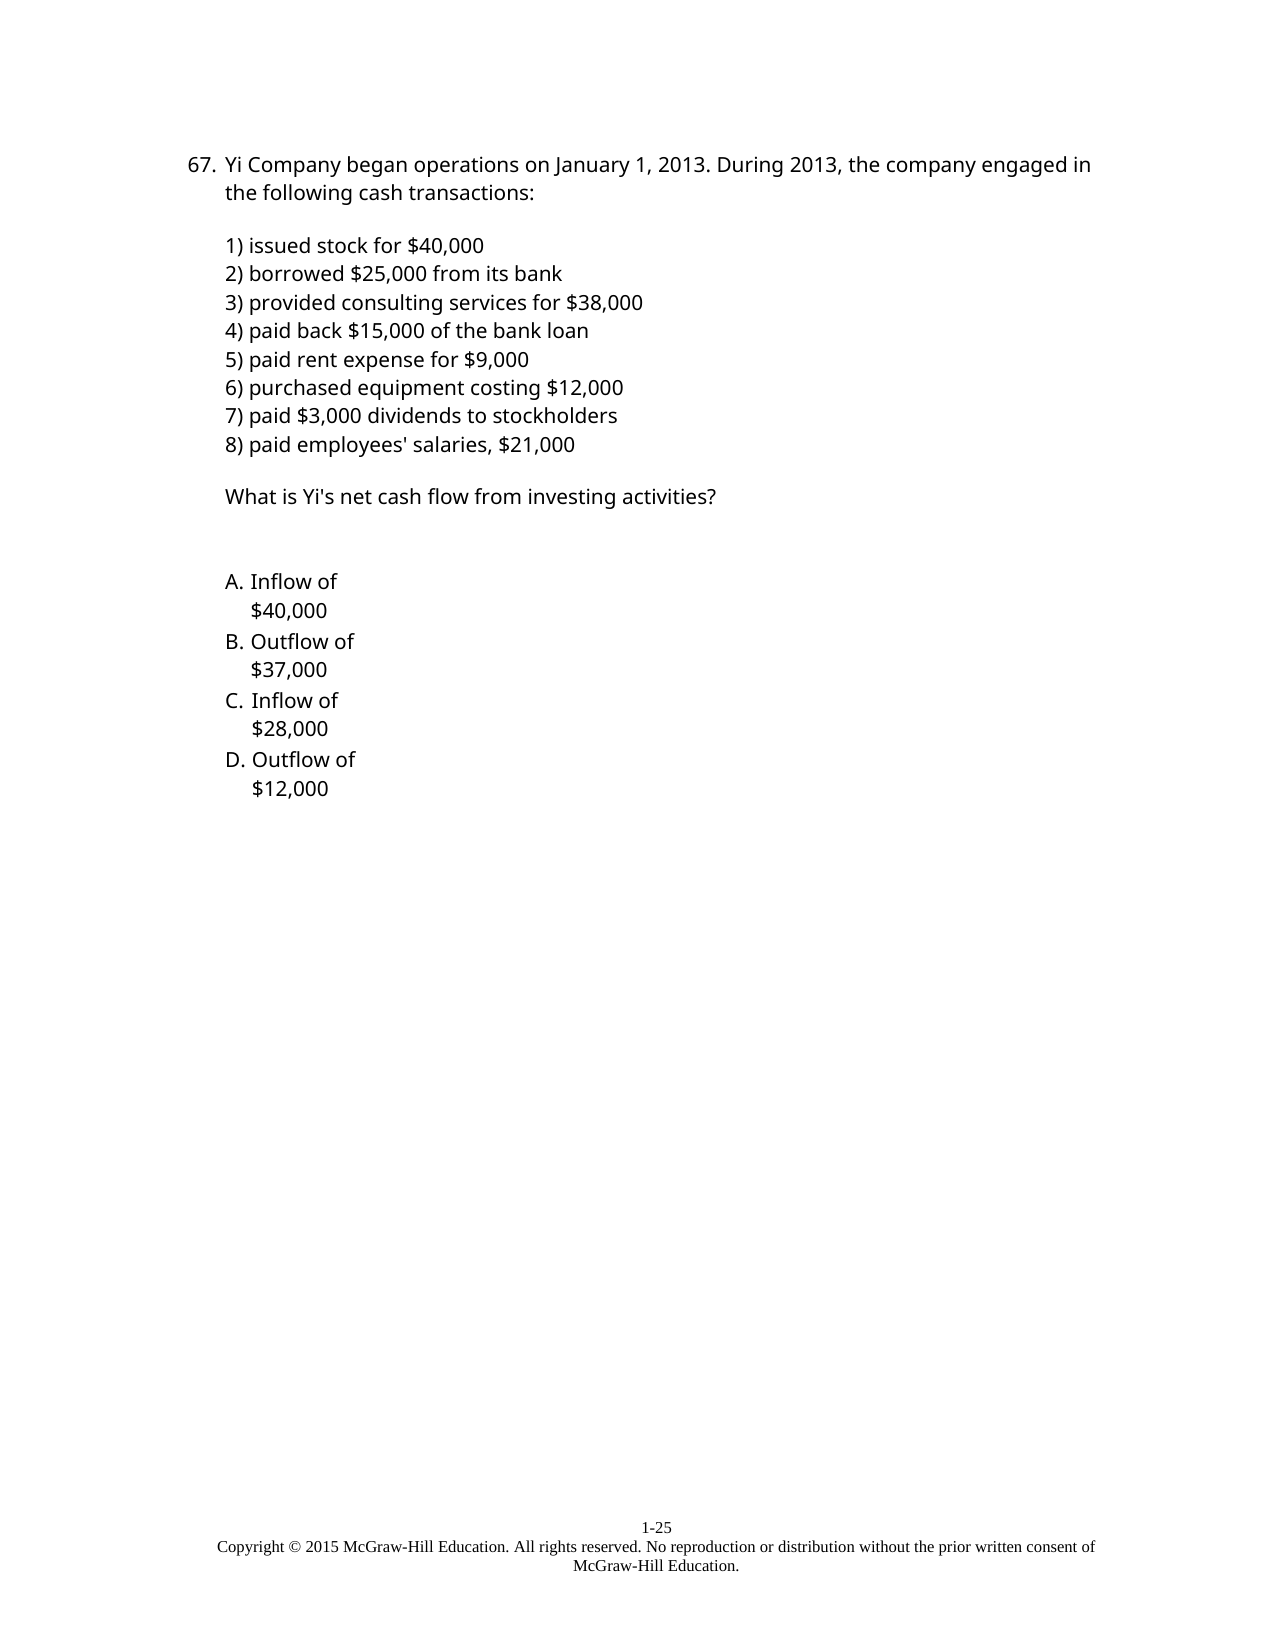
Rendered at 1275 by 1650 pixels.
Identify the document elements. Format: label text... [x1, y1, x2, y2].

table_header Yi Company began operations on January 1, 2013. During 2013, the company engaged in the following cash transactions: 1) issued stock for $40,000 2) borrowed $25,000 from its bank 3) provided consulting services for $38,000 4) paid back $15,000 of the bank loan 5) paid rent expense for $9,000 6) purchased equipment costing $12,000 7) paid $3,000 dividends to stockholders 8) paid employees' salaries, $21,000 What is Yi's net cash flow from investing activities? [225, 150, 1125, 802]
table_header 67. [188, 150, 225, 802]
